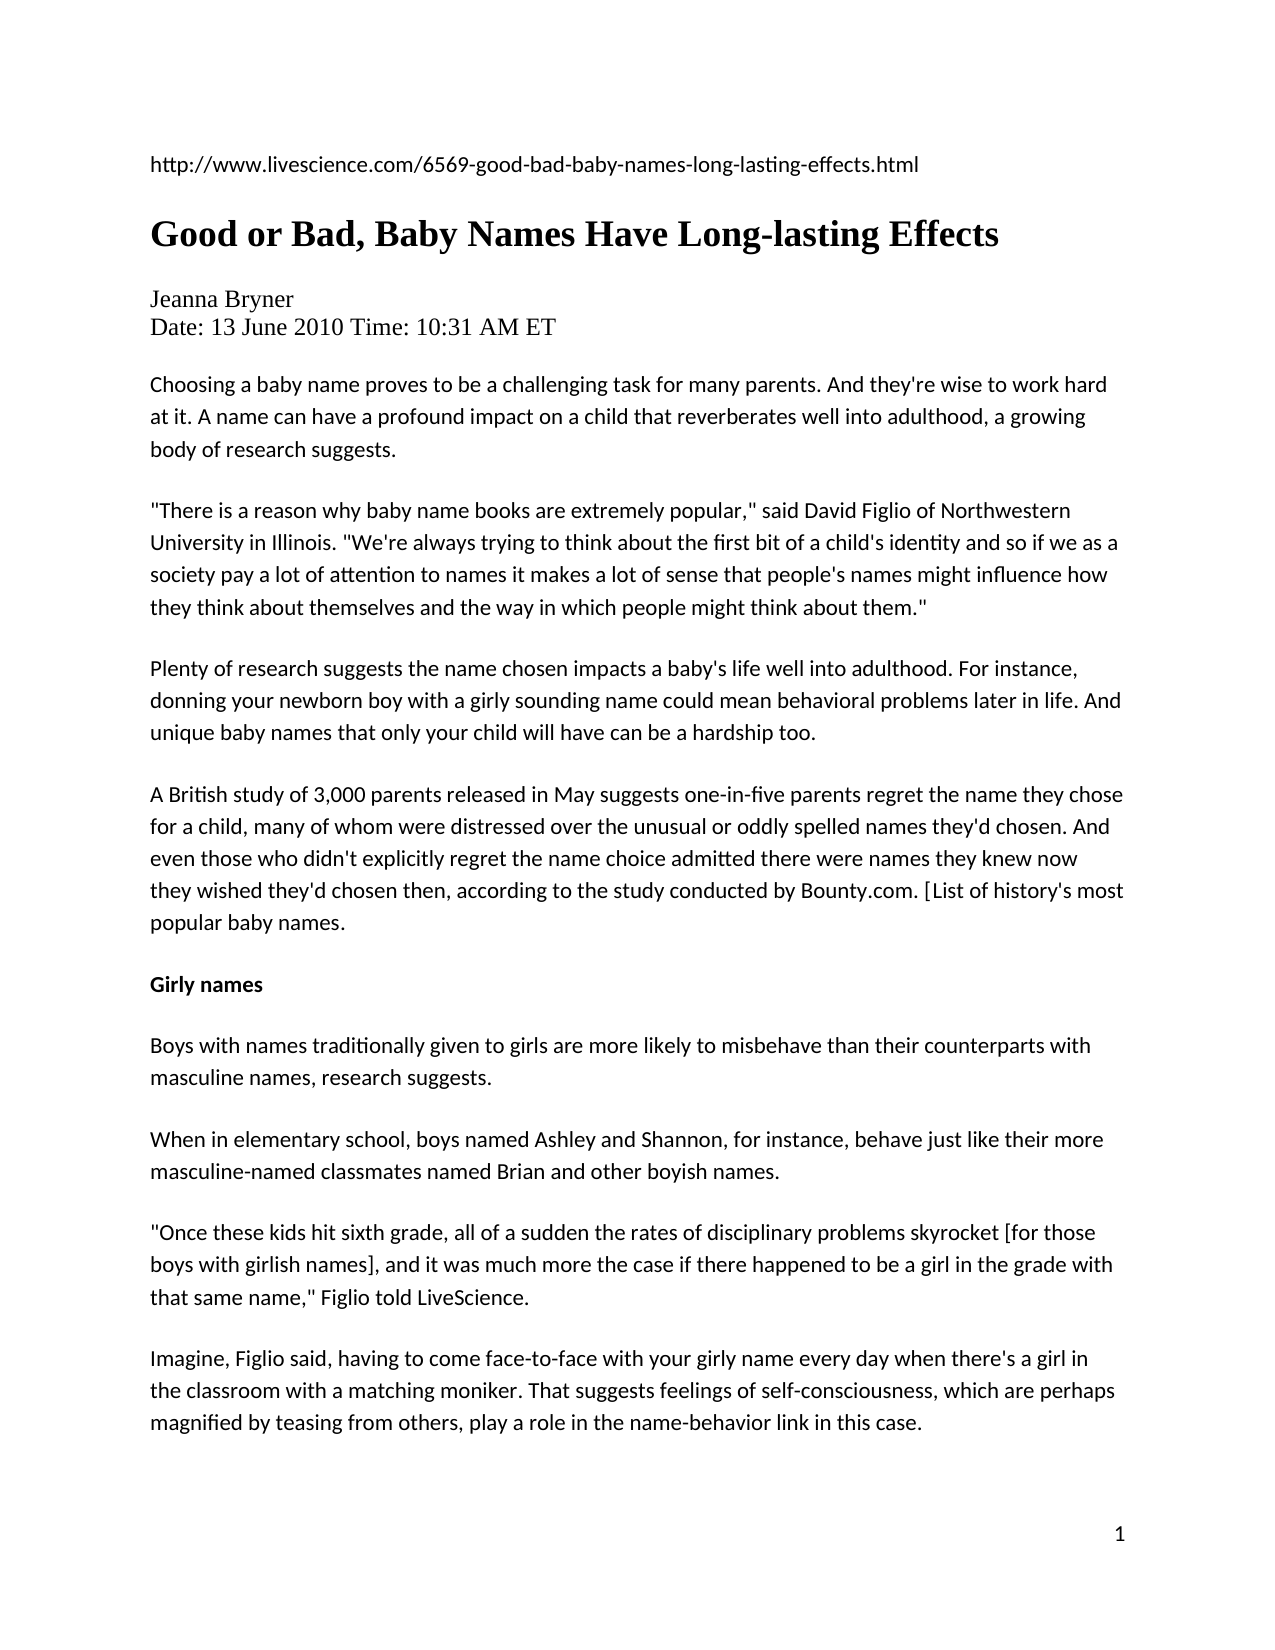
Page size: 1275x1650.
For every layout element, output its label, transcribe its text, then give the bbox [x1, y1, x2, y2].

text When in elementary school, boys named Ashley and Shannon, for instance, behave just like their more masculine-named classmates named Brian and other boyish names. [150, 1125, 1125, 1185]
text http://www.livescience.com/6569-good-bad-baby-names-long-lasting-effects.html [150, 150, 1125, 178]
text Girly names [150, 970, 1125, 998]
text Jeanna Bryner [150, 284, 1125, 312]
text A British study of 3,000 parents released in May suggests one-in-five parents regret the name they chose for a child, many of whom were distressed over the unusual or oddly spelled names they'd chosen. And even those who didn't explicitly regret the name choice admitted there were names they knew now they wished they'd chosen then, according to the study conducted by Bounty.com. [List of history's most popular baby names. [150, 780, 1125, 936]
text Plenty of research suggests the name chosen impacts a baby's life well into adulthood. For instance, donning your newborn boy with a girly sounding name could mean behavioral problems later in life. And unique baby names that only your child will have can be a hardship too. [150, 654, 1125, 746]
text "There is a reason why baby name books are extremely popular," said David Figlio of Northwestern University in Illinois. "We're always trying to think about the first bit of a child's identity and so if we as a society pay a lot of attention to names it makes a lot of sense that people's names might influence how they think about themselves and the way in which people might think about them." [150, 496, 1125, 621]
text Imagine, Figlio said, having to come face-to-face with your girly name every day when there's a girl in the classroom with a matching moniker. That suggests feelings of self-consciousness, which are perhaps magnified by teasing from others, play a role in the name-behavior link in this case. [150, 1344, 1125, 1436]
text Boys with names traditionally given to girls are more likely to misbehave than their counterparts with masculine names, research suggests. [150, 1031, 1125, 1091]
text "Once these kids hit sixth grade, all of a sudden the rates of disciplinary problems skyrocket [for those boys with girlish names], and it was much more the case if there happened to be a girl in the grade with that same name," Figlio told LiveScience. [150, 1218, 1125, 1311]
text Choosing a baby name proves to be a challenging task for many parents. And they're wise to work hard at it. A name can have a profound impact on a child that reverberates well into adulthood, a growing body of research suggests. [150, 370, 1125, 463]
text Good or Bad, Baby Names Have Long-lasting Effects [150, 211, 1125, 254]
text Date: 13 June 2010 Time: 10:31 AM ET [150, 312, 1125, 341]
